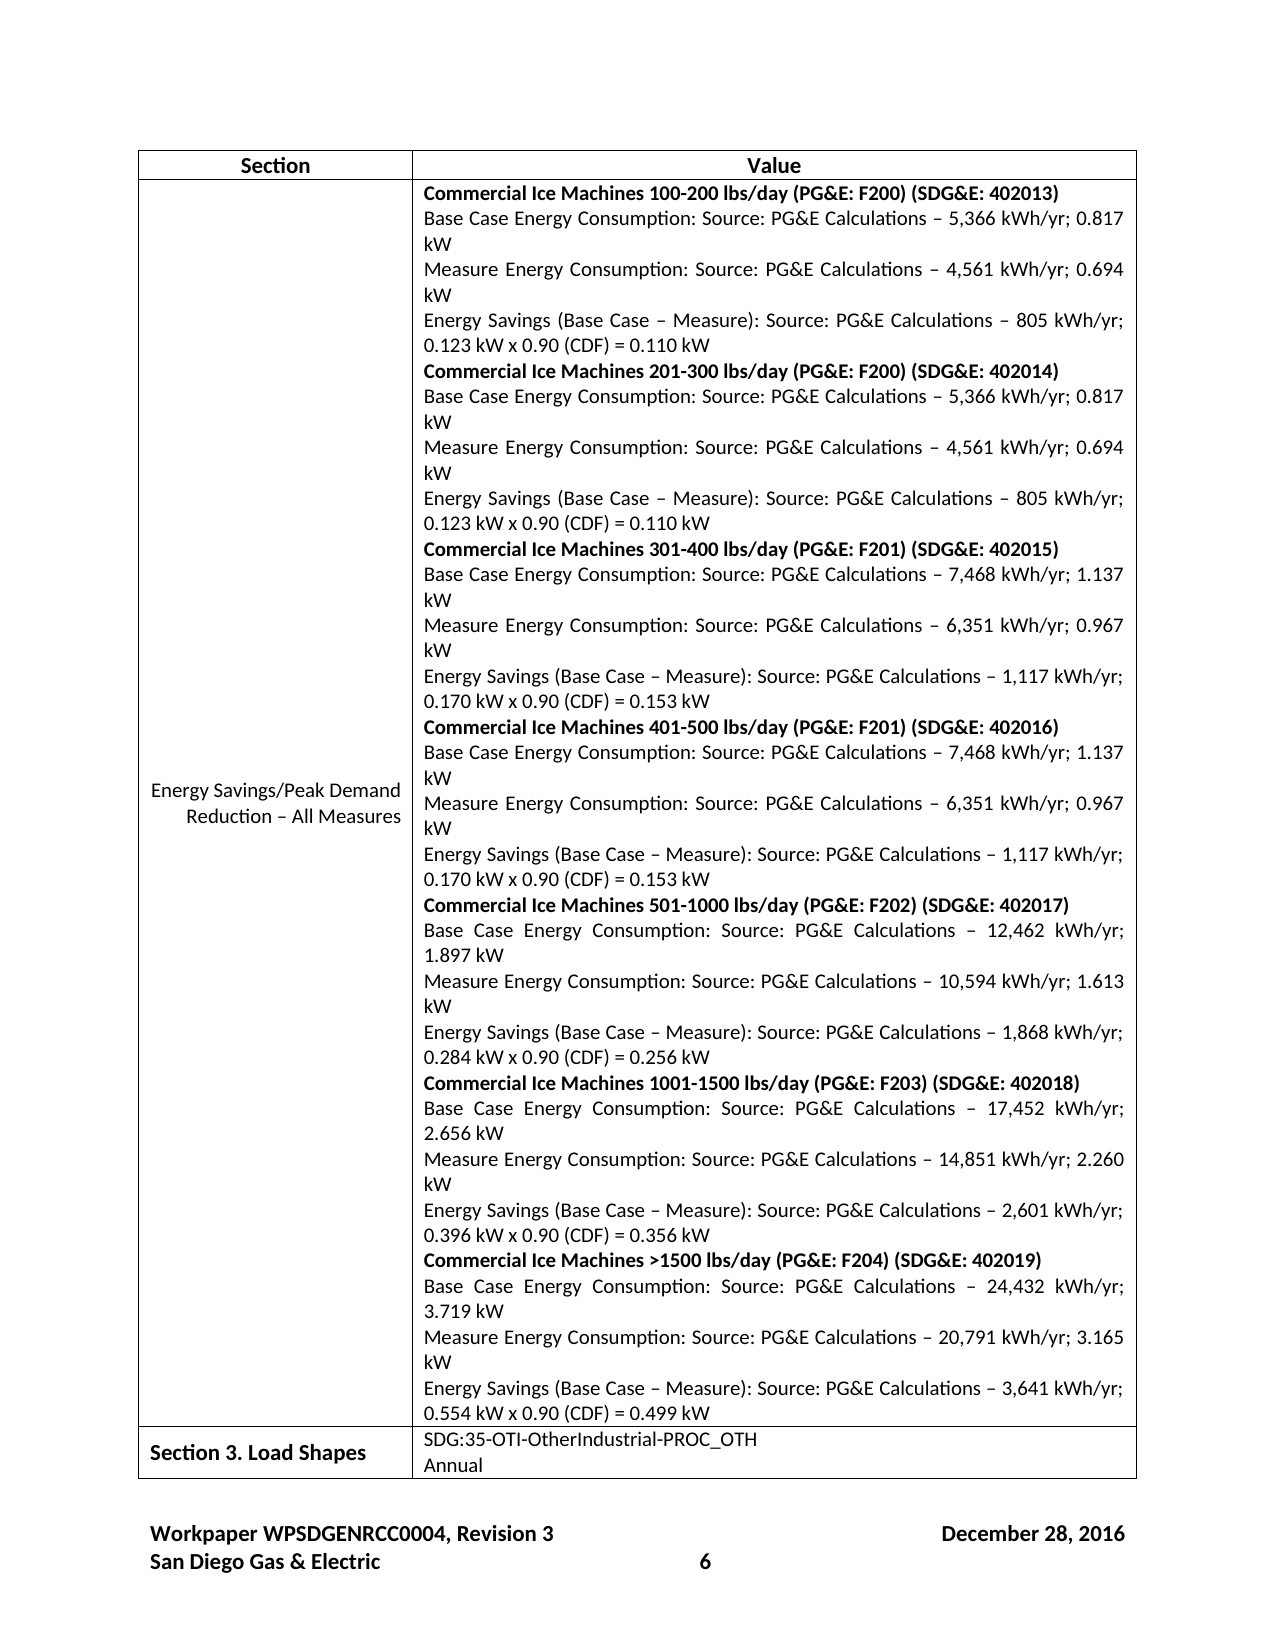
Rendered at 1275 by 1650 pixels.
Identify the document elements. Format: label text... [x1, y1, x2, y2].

table_header Value [413, 151, 1136, 179]
table_cell Commercial Ice Machines 100-200 lbs/day (PG&E: F200) (SDG&E: 402013) Base Case Energy Consumption: Source: PG&E Calculations – 5,366 kWh/yr; 0.817 kW Measure Energy Consumption: Source: PG&E Calculations – 4,561 kWh/yr; 0.694 kW Energy Savings (Base Case – Measure): Source: PG&E Calculations – 805 kWh/yr; 0.123 kW x 0.90 (CDF) = 0.110 kW Commercial Ice Machines 201-300 lbs/day (PG&E: F200) (SDG&E: 402014) Base Case Energy Consumption: Source: PG&E Calculations – 5,366 kWh/yr; 0.817 kW Measure Energy Consumption: Source: PG&E Calculations – 4,561 kWh/yr; 0.694 kW Energy Savings (Base Case – Measure): Source: PG&E Calculations – 805 kWh/yr; 0.123 kW x 0.90 (CDF) = 0.110 kW Commercial Ice Machines 301-400 lbs/day (PG&E: F201) (SDG&E: 402015) Base Case Energy Consumption: Source: PG&E Calculations – 7,468 kWh/yr; 1.137 kW Measure Energy Consumption: Source: PG&E Calculations – 6,351 kWh/yr; 0.967 kW Energy Savings (Base Case – Measure): Source: PG&E Calculations – 1,117 kWh/yr; 0.170 kW x 0.90 (CDF) = 0.153 kW Commercial Ice Machines 401-500 lbs/day (PG&E: F201) (SDG&E: 402016) Base Case Energy Consumption: Source: PG&E Calculations – 7,468 kWh/yr; 1.137 kW Measure Energy Consumption: Source: PG&E Calculations – 6,351 kWh/yr; 0.967 kW Energy Savings (Base Case – Measure): Source: PG&E Calculations – 1,117 kWh/yr; 0.170 kW x 0.90 (CDF) = 0.153 kW Commercial Ice Machines 501-1000 lbs/day (PG&E: F202) (SDG&E: 402017) Base Case Energy Consumption: Source: PG&E Calculations – 12,462 kWh/yr; 1.897 kW Measure Energy Consumption: Source: PG&E Calculations – 10,594 kWh/yr; 1.613 kW Energy Savings (Base Case – Measure): Source: PG&E Calculations – 1,868 kWh/yr; 0.284 kW x 0.90 (CDF) = 0.256 kW Commercial Ice Machines 1001-1500 lbs/day (PG&E: F203) (SDG&E: 402018) Base Case Energy Consumption: Source: PG&E Calculations – 17,452 kWh/yr; 2.656 kW Measure Energy Consumption: Source: PG&E Calculations – 14,851 kWh/yr; 2.260 kW Energy Savings (Base Case – Measure): Source: PG&E Calculations – 2,601 kWh/yr; 0.396 kW x 0.90 (CDF) = 0.356 kW Commercial Ice Machines >1500 lbs/day (PG&E: F204) (SDG&E: 402019) Base Case Energy Consumption: Source: PG&E Calculations – 24,432 kWh/yr; 3.719 kW Measure Energy Consumption: Source: PG&E Calculations – 20,791 kWh/yr; 3.165 kW Energy Savings (Base Case – Measure): Source: PG&E Calculations – 3,641 kWh/yr; 0.554 kW x 0.90 (CDF) = 0.499 kW [413, 180, 1136, 1426]
table_cell Section 3. Load Shapes [139, 1427, 412, 1477]
table_cell Energy Savings/Peak Demand Reduction – All Measures [139, 180, 412, 1426]
table_cell SDG:35-OTI-OtherIndustrial-PROC_OTH Annual [413, 1427, 1136, 1477]
table_header Section [139, 151, 412, 179]
